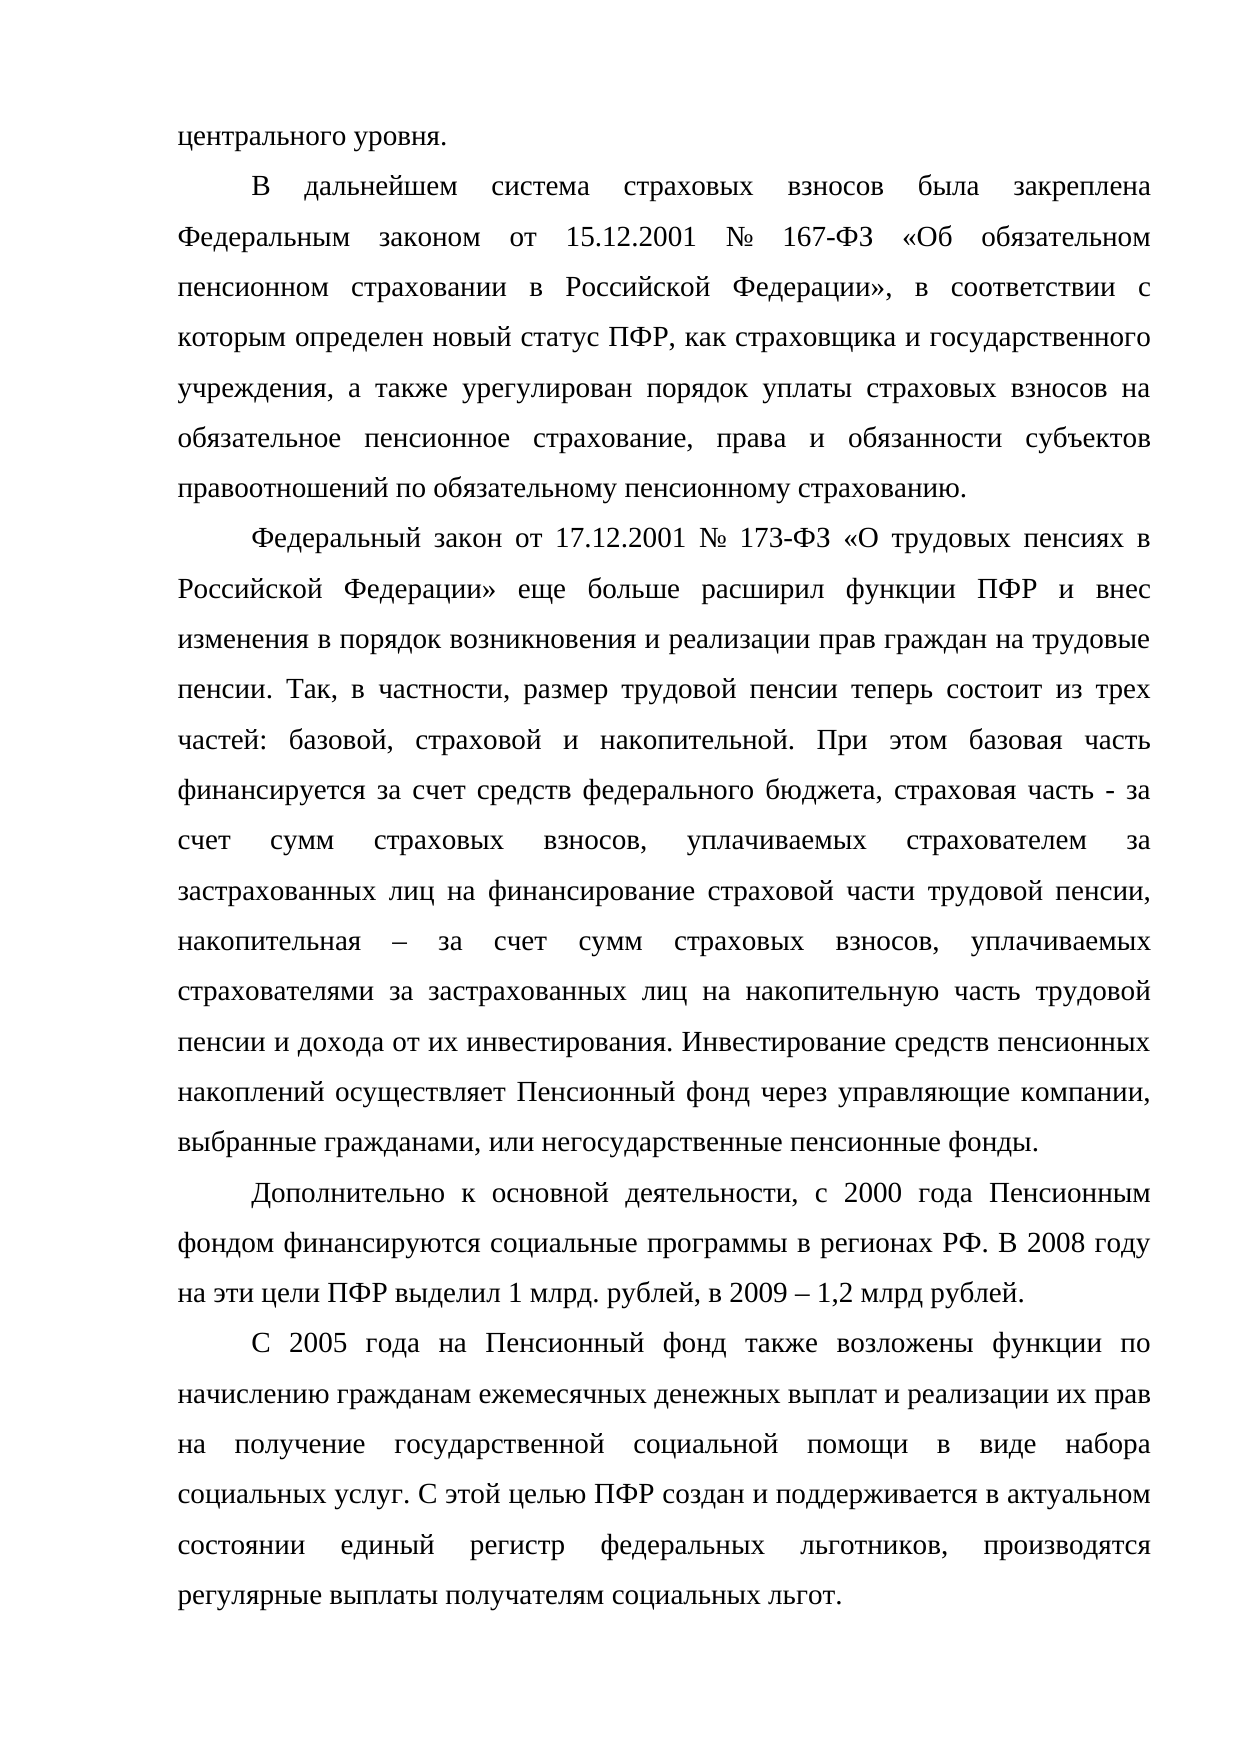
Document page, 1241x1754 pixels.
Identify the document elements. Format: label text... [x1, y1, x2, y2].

text Федеральный закон от 17.12.2001 № 173-ФЗ «О трудовых пенсиях в Российской Федерации» еще больше расширил функции ПФР и внес изменения в порядок возникновения и реализации прав граждан на трудовые пенсии. Так, в частности, размер трудовой пенсии теперь состоит из трех частей: базовой, страховой и накопительной. При этом базовая часть финансируется за счет средств федерального бюджета, страховая часть - за счет сумм страховых взносов, уплачиваемых страхователем за застрахованных лиц на финансирование страховой части трудовой пенсии, накопительная – за счет сумм страховых взносов, уплачиваемых страхователями за застрахованных лиц на накопительную часть трудовой пенсии и дохода от их инвестирования. Инвестирование средств пенсионных накоплений осуществляет Пенсионный фонд через управляющие компании, выбранные гражданами, или негосударственные пенсионные фонды. [177, 521, 1152, 1158]
text В дальнейшем система страховых взносов была закреплена Федеральным законом от 15.12.2001 № 167-ФЗ «Об обязательном пенсионном страховании в Российской Федерации», в соответствии с которым определен новый статус ПФР, как страховщика и государственного учреждения, а также урегулирован порядок уплаты страховых взносов на обязательное пенсионное страхование, права и обязанности субъектов правоотношений по обязательному пенсионному страхованию. [177, 168, 1152, 504]
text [177, 118, 1152, 152]
text С 2005 года на Пенсионный фонд также возложены функции по начислению гражданам ежемесячных денежных выплат и реализации их прав на получение государственной социальной помощи в виде набора социальных услуг. С этой целью ПФР создан и поддерживается в актуальном состоянии единый регистр федеральных льготников, производятся регулярные выплаты получателям социальных льгот. [177, 1326, 1152, 1611]
text Дополнительно к основной деятельности, с 2000 года Пенсионным фондом финансируются социальные программы в регионах РФ. В 2008 году на эти цели ПФР выделил 1 млрд. рублей, в 2009 – 1,2 млрд рублей. [177, 1175, 1152, 1309]
